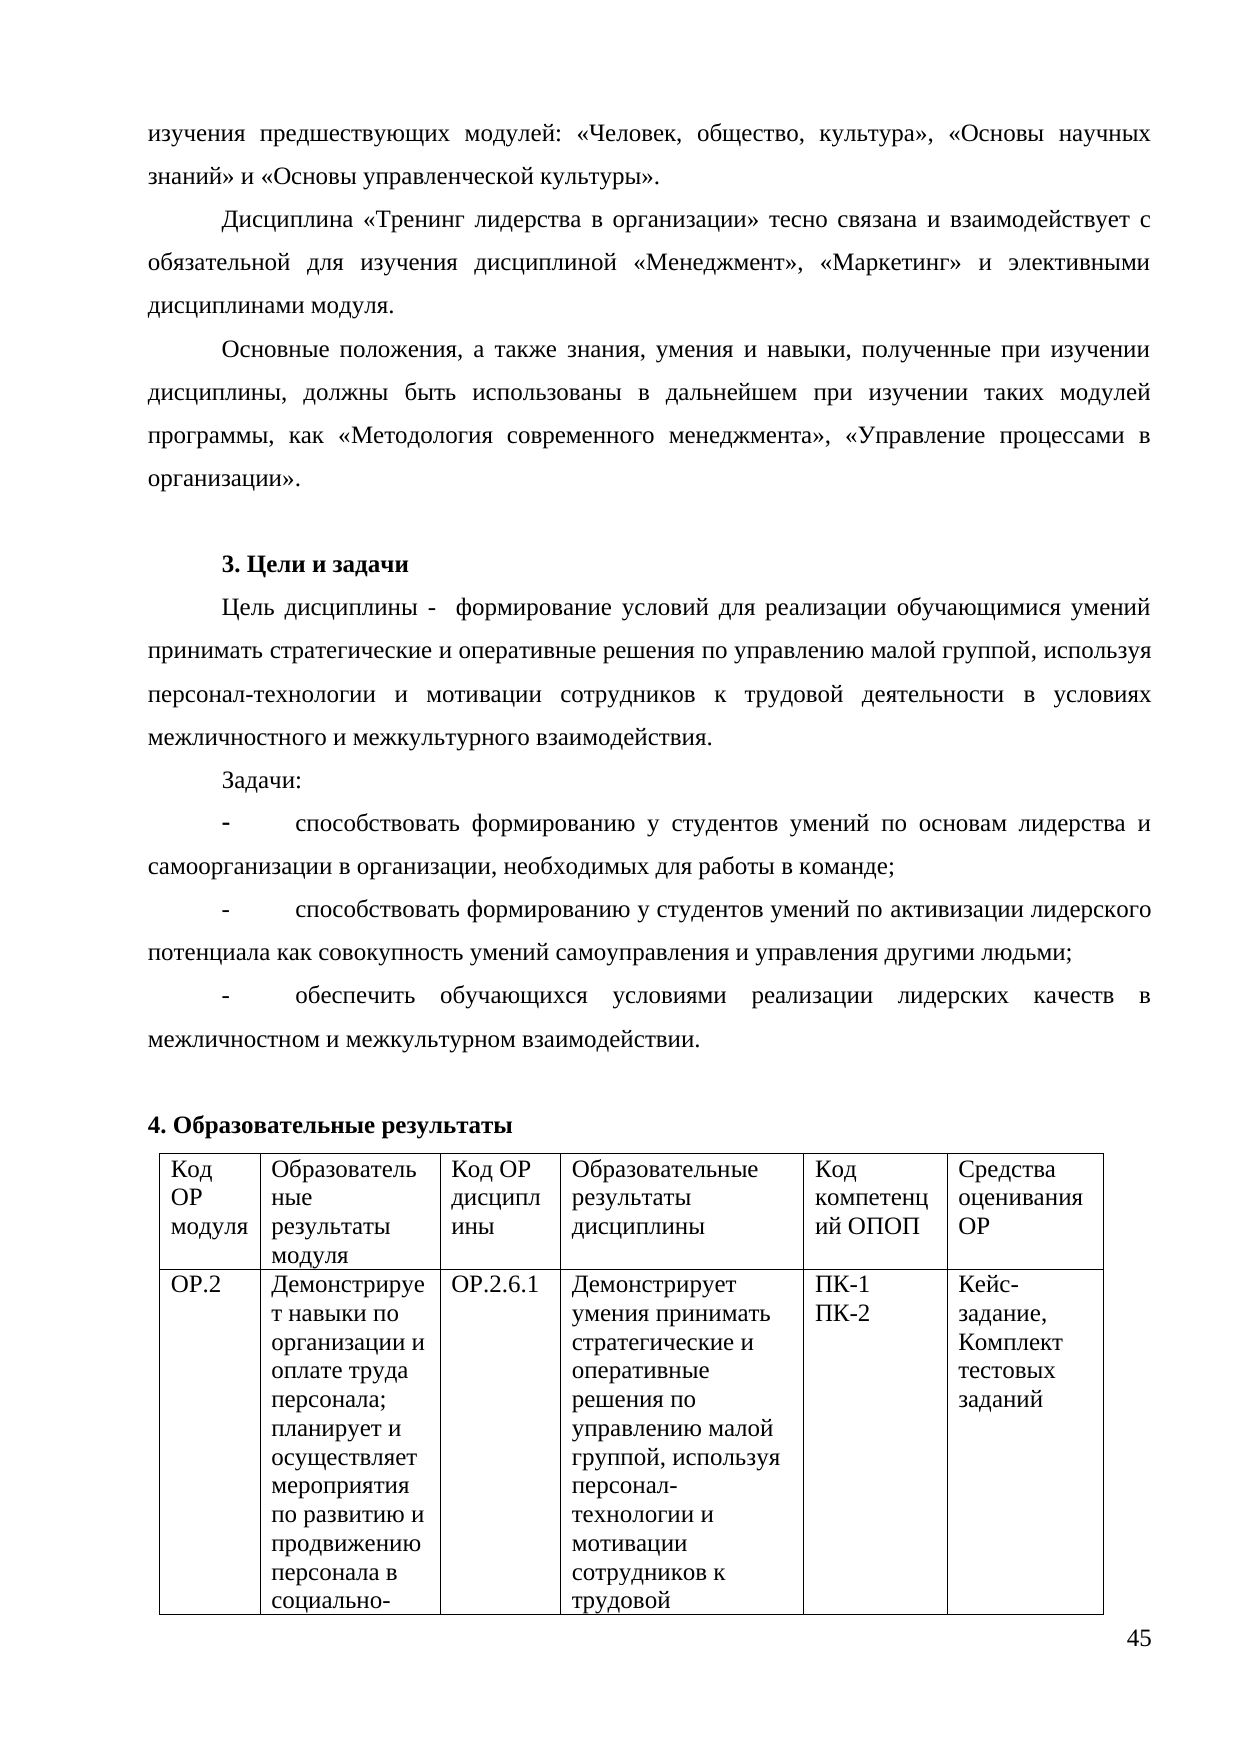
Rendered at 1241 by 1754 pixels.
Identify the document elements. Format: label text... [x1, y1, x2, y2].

table_cell ПК-1 ПК-2 [804, 1270, 947, 1614]
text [148, 118, 1152, 190]
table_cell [261, 1270, 440, 1614]
text Основные положения, а также знания, умения и навыки, полученные при изучении дисциплины, должны быть использованы в дальнейшем при изучении таких модулей программы, как «Методология современного менеджмента», «Управление процессами в организации». [148, 334, 1152, 492]
text Цель дисциплины - формирование условий для реализации обучающимися умений принимать стратегические и оперативные решения по управлению малой группой, используя персонал-технологии и мотивации сотрудников к трудовой деятельности в условиях межличностного и межкультурного взаимодействия. [148, 592, 1152, 751]
table_cell ОР.2.6.1 [441, 1270, 560, 1614]
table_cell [561, 1270, 803, 1614]
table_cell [948, 1270, 1103, 1614]
list способствовать формированию у студентов умений по активизации лидерского потенциала как совокупность умений самоуправления и управления другими людьми; [148, 894, 1152, 966]
list обеспечить обучающихся условиями реализации лидерских качеств в межличностном и межкультурном взаимодействии. [148, 981, 1152, 1052]
text Задачи: [148, 765, 1152, 794]
table_header Код ОР модуля [160, 1154, 260, 1269]
table_header Код компетенций ОПОП [804, 1154, 947, 1269]
table_header Средства оценивания ОР [948, 1154, 1103, 1269]
table_header Образовательные результаты дисциплины [561, 1154, 803, 1269]
list способствовать формированию у студентов умений по основам лидерства и самоорганизации в организации, необходимых для работы в команде; [148, 808, 1152, 880]
table_header Код ОР дисциплины [441, 1154, 560, 1269]
text 3. Цели и задачи [148, 549, 1152, 578]
text 4. Образовательные результаты [148, 1110, 1152, 1139]
text Дисциплина «Тренинг лидерства в организации» тесно связана и взаимодействует с обязательной для изучения дисциплиной «Менеджмент», «Маркетинг» и элективными дисциплинами модуля. [148, 204, 1152, 319]
table_cell ОР.2 [160, 1270, 260, 1614]
table_header Образовательные результаты модуля [261, 1154, 440, 1269]
